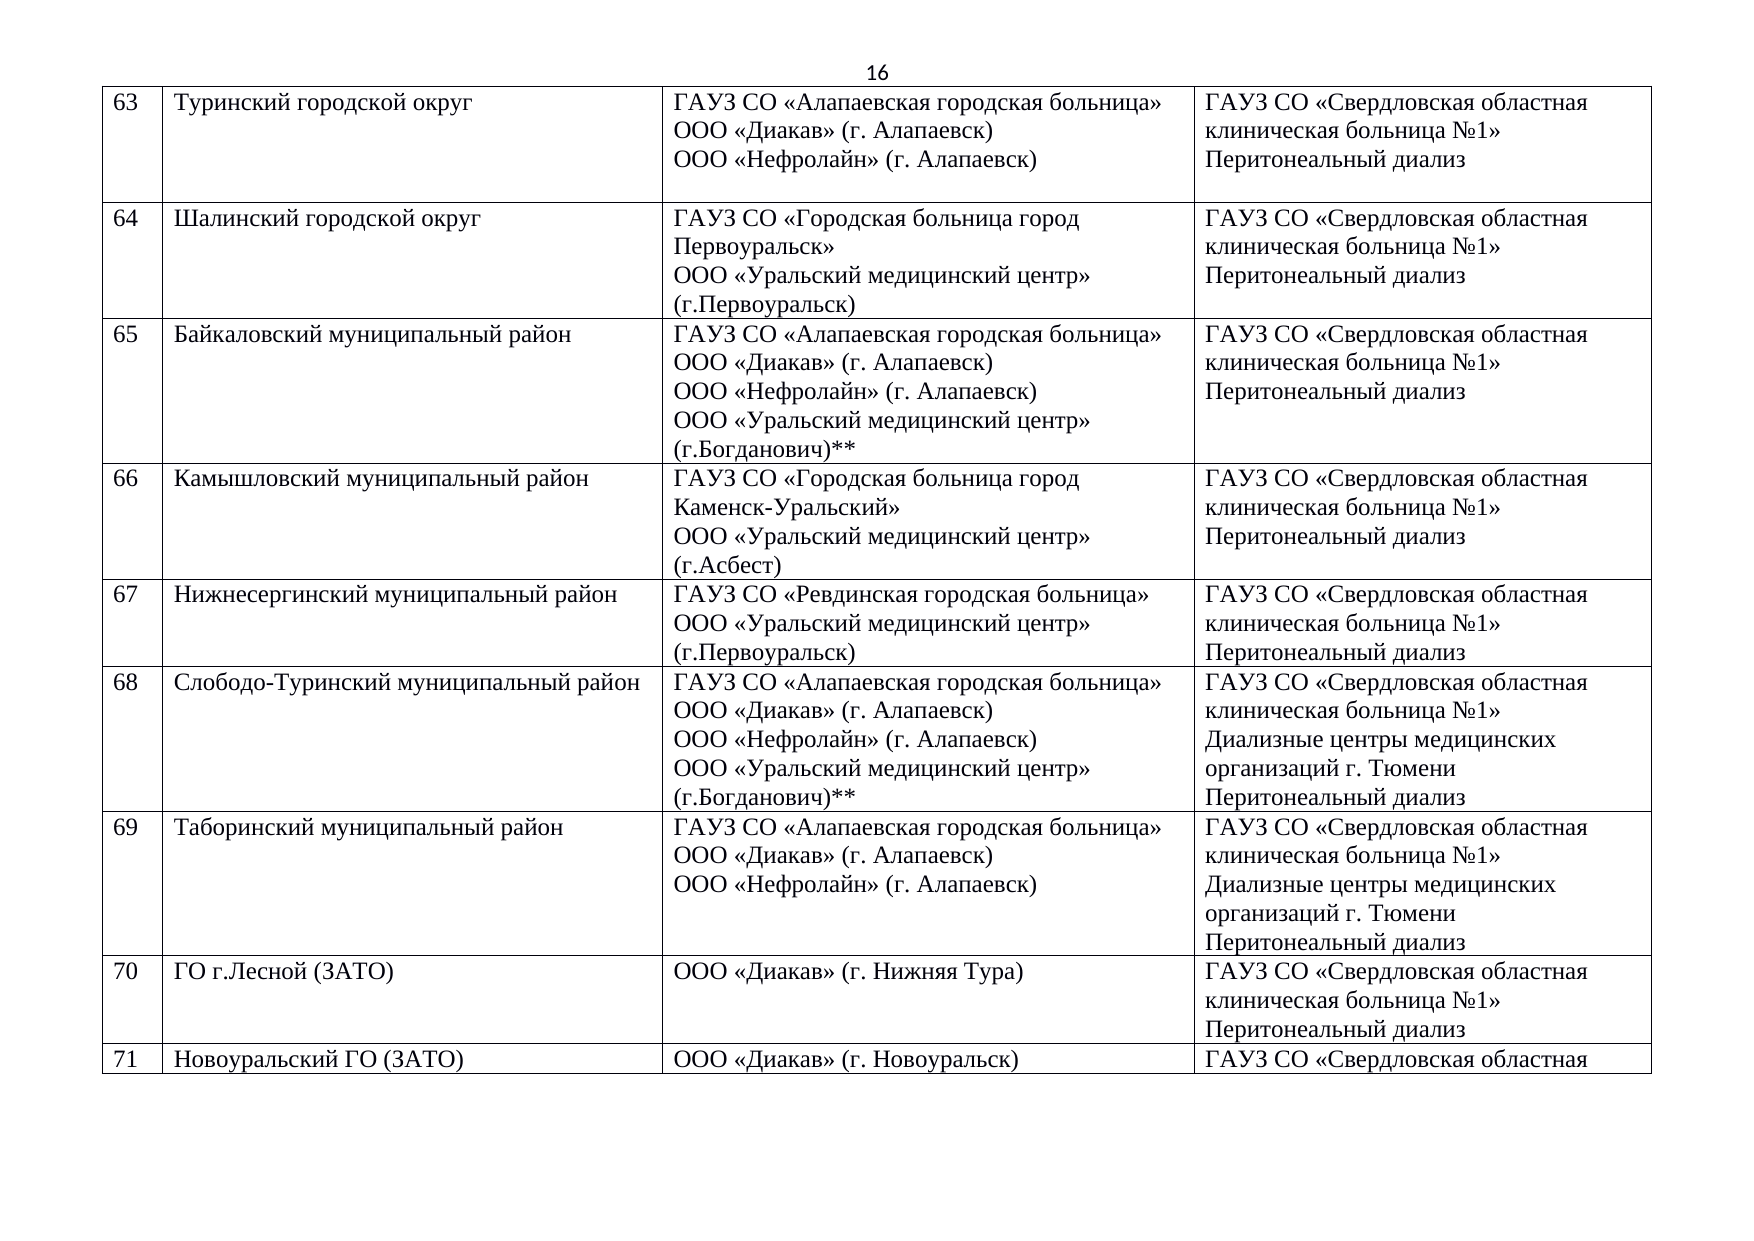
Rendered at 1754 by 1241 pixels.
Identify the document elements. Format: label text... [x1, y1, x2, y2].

table_cell ГАУЗ СО «Алапаевская городская больница» ООО «Диакав» (г. Алапаевск) ООО «Нефролайн» (г. Алапаевск) ООО «Уральский медицинский центр» (г.Богданович)** [663, 667, 1194, 811]
table_cell ГАУЗ СО «Свердловская областная клиническая больница №1» Диализные центры медицинских организаций г. Тюмени Перитонеальный диализ [1195, 667, 1651, 811]
table_cell ГАУЗ СО «Городская больница город Первоуральск» ООО «Уральский медицинский центр» (г.Первоуральск) [663, 203, 1194, 318]
table_cell ГАУЗ СО «Алапаевская городская больница» ООО «Диакав» (г. Алапаевск) ООО «Нефролайн» (г. Алапаевск) [663, 812, 1194, 955]
table_cell 68 [103, 667, 162, 811]
table_cell 63 [103, 87, 162, 202]
table_cell ГАУЗ СО «Алапаевская городская больница» ООО «Диакав» (г. Алапаевск) ООО «Нефролайн» (г. Алапаевск) ООО «Уральский медицинский центр» (г.Богданович)** [663, 319, 1194, 462]
table_cell ГАУЗ СО «Ревдинская городская больница» ООО «Уральский медицинский центр» (г.Первоуральск) [663, 580, 1194, 666]
table_cell Туринский городской округ [163, 87, 662, 202]
table_cell ГАУЗ СО «Свердловская областная клиническая больница №1» Перитонеальный диализ [1195, 464, 1651, 578]
table_cell Камышловский муниципальный район [163, 464, 662, 578]
table_cell ГАУЗ СО «Свердловская областная клиническая больница №1» Диализные центры медицинских организаций г. Тюмени Перитонеальный диализ [1195, 812, 1651, 955]
table_cell 69 [103, 812, 162, 955]
table_cell 65 [103, 319, 162, 462]
table_cell Таборинский муниципальный район [163, 812, 662, 955]
table_cell ГО г.Лесной (ЗАТО) [163, 956, 662, 1043]
table_cell 71 [103, 1044, 162, 1072]
table_cell ГАУЗ СО «Свердловская областная клиническая больница №1» Перитонеальный диализ [1195, 956, 1651, 1043]
table_cell Байкаловский муниципальный район [163, 319, 662, 462]
table_cell ГАУЗ СО «Свердловская областная клиническая больница №1» Перитонеальный диализ [1195, 319, 1651, 462]
table_cell ГАУЗ СО «Свердловская областная клиническая больница №1» Перитонеальный диализ [1195, 580, 1651, 666]
table_cell ГАУЗ СО «Свердловская областная клиническая больница №1» Перитонеальный диализ [1195, 203, 1651, 318]
table_cell 64 [103, 203, 162, 318]
table_cell Шалинский городской округ [163, 203, 662, 318]
table_cell ООО «Диакав» (г. Нижняя Тура) [663, 956, 1194, 1043]
table_cell ГАУЗ СО «Алапаевская городская больница» ООО «Диакав» (г. Алапаевск) ООО «Нефролайн» (г. Алапаевск) [663, 87, 1194, 202]
table_cell Слободо-Туринский муниципальный район [163, 667, 662, 811]
table_cell 67 [103, 580, 162, 666]
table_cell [663, 1044, 1194, 1072]
table_cell 70 [103, 956, 162, 1043]
table_cell Нижнесергинский муниципальный район [163, 580, 662, 666]
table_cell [1195, 1044, 1651, 1072]
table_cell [163, 1044, 662, 1072]
table_cell ГАУЗ СО «Свердловская областная клиническая больница №1» Перитонеальный диализ [1195, 87, 1651, 202]
table_cell 66 [103, 464, 162, 578]
table_cell ГАУЗ СО «Городская больница город Каменск-Уральский» ООО «Уральский медицинский центр» (г.Асбест) [663, 464, 1194, 578]
